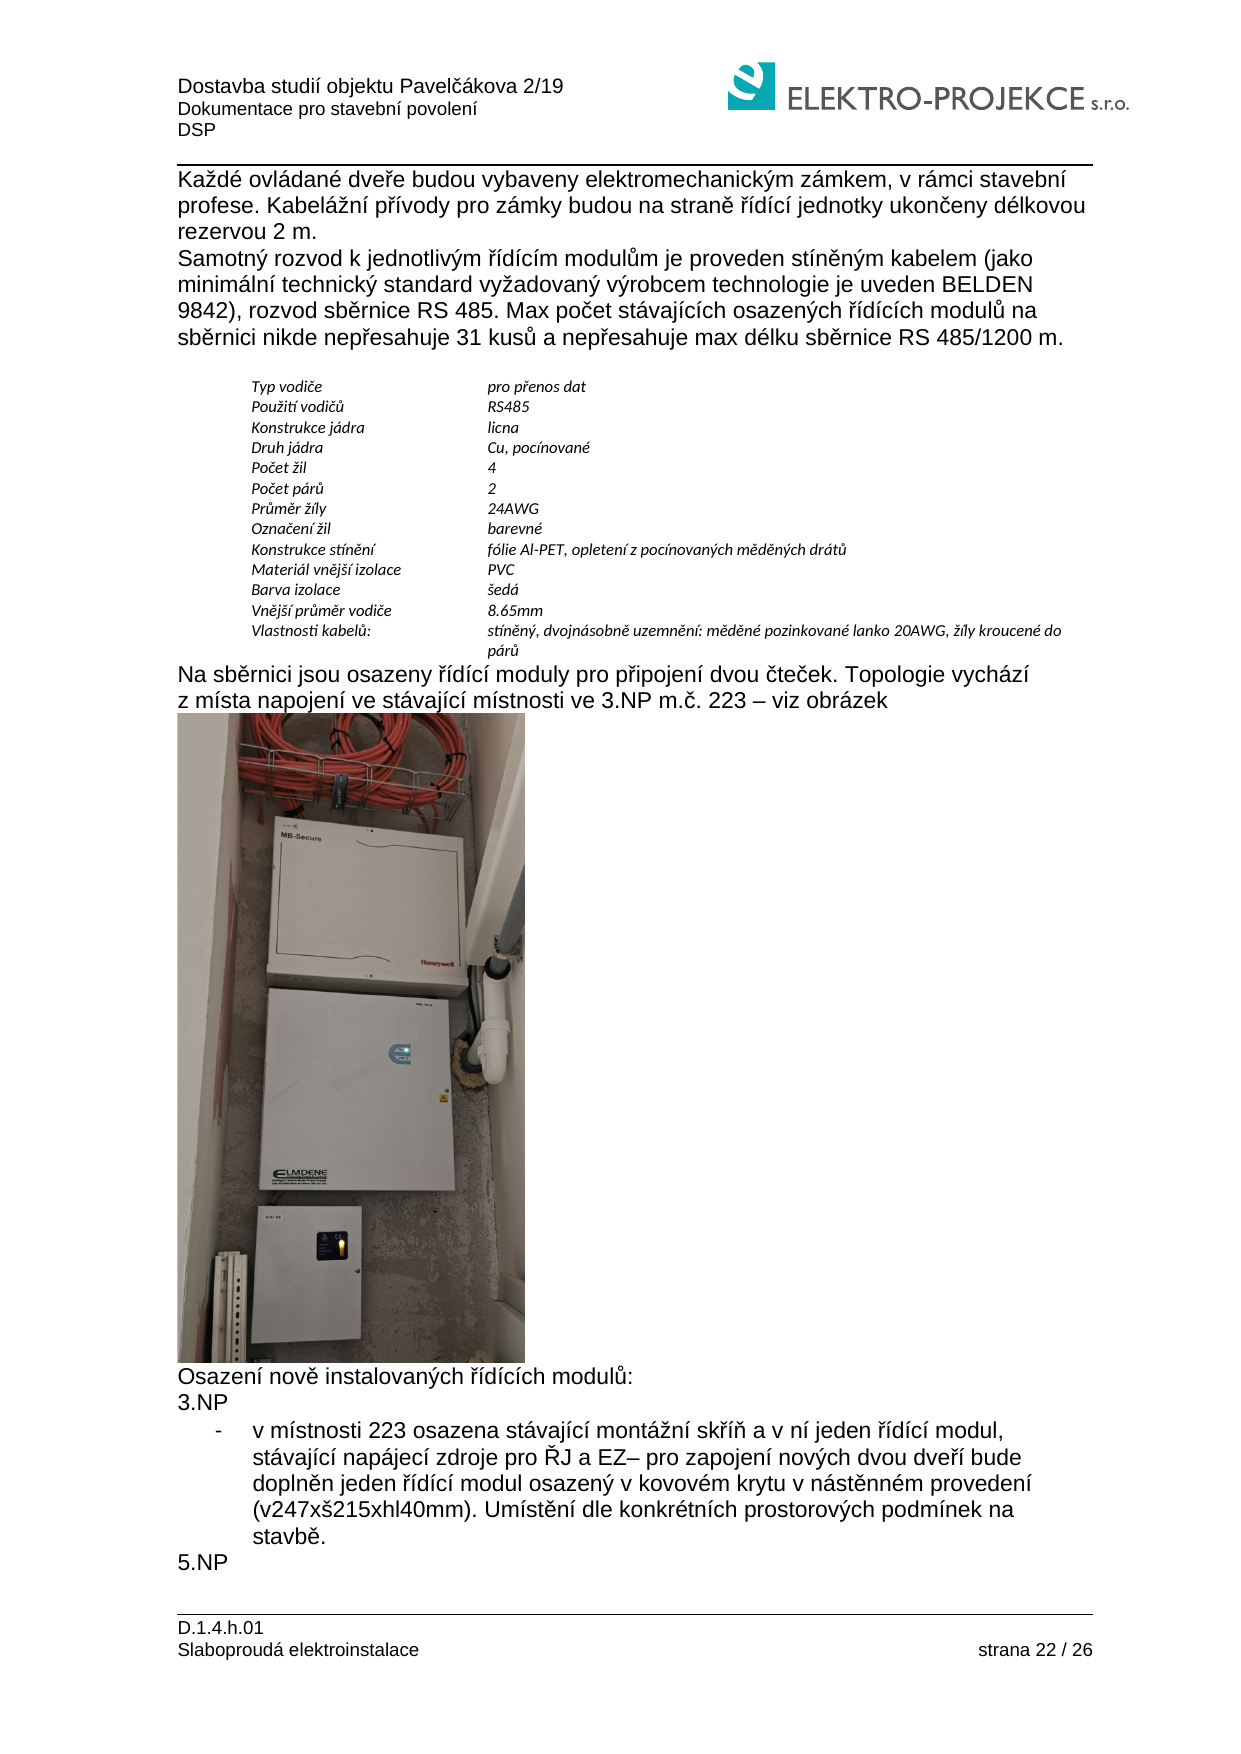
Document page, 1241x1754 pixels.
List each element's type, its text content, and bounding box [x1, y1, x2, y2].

text 3.NP [177, 1389, 1093, 1416]
text Každé ovládané dveře budou vybaveny elektromechanickým zámkem, v rámci stavební profese. Kabelážní přívody pro zámky budou na straně řídící jednotky ukončeny délkovou rezervou 2 m. [177, 166, 1093, 244]
text Vlastnosti kabelů: stíněný, dvojnásobně uzemnění: měděné pozinkované lanko 20AWG, žíly kroucené do [251, 620, 1093, 640]
text Označení žil barevné [251, 518, 1093, 539]
text Počet žil 4 [251, 458, 1093, 478]
text Na sběrnici jsou osazeny řídící moduly pro připojení dvou čteček. Topologie vychází z místa napojení ve stávající místnosti ve 3.NP m.č. 223 – viz obrázek [177, 661, 1093, 713]
text Konstrukce stínění fólie Al-PET, opletení z pocínovaných měděných drátů [251, 539, 1093, 559]
text Počet párů 2 [251, 478, 1093, 498]
text Samotný rozvod k jednotlivým řídícím modulům je proveden stíněným kabelem (jako minimální technický standard vyžadovaný výrobcem technologie je uveden BELDEN 9842), rozvod sběrnice RS 485. Max počet stávajících osazených řídících modulů na sběrnici nikde nepřesahuje 31 kusů a nepřesahuje max délku sběrnice RS 485/1200 m. [177, 244, 1093, 350]
text Průměr žíly 24AWG [251, 498, 1093, 518]
text Osazení nově instalovaných řídících modulů: [177, 1363, 1093, 1389]
text párů [251, 640, 1093, 661]
picture [177, 713, 525, 1363]
text Materiál vnější izolace PVC [251, 559, 1093, 579]
text Konstrukce jádra licna [251, 417, 1093, 437]
list v místnosti 223 osazena stávající montážní skříň a v ní jeden řídící modul, stávající napájecí zdroje pro ŘJ a EZ– pro zapojení nových dvou dveří bude doplněn jeden řídící modul osazený v kovovém krytu v nástěnném provedení (v247xš215xhl40mm). Umístění dle konkrétních prostorových podmínek na stavbě. [215, 1416, 1093, 1549]
text Vnější průměr vodiče 8.65mm [251, 600, 1093, 620]
text Druh jádra Cu, pocínované [251, 437, 1093, 458]
text Typ vodiče pro přenos dat [251, 376, 1093, 397]
text Použití vodičů RS485 [251, 397, 1093, 417]
text Barva izolace šedá [251, 579, 1093, 600]
text 5.NP [177, 1549, 1093, 1576]
